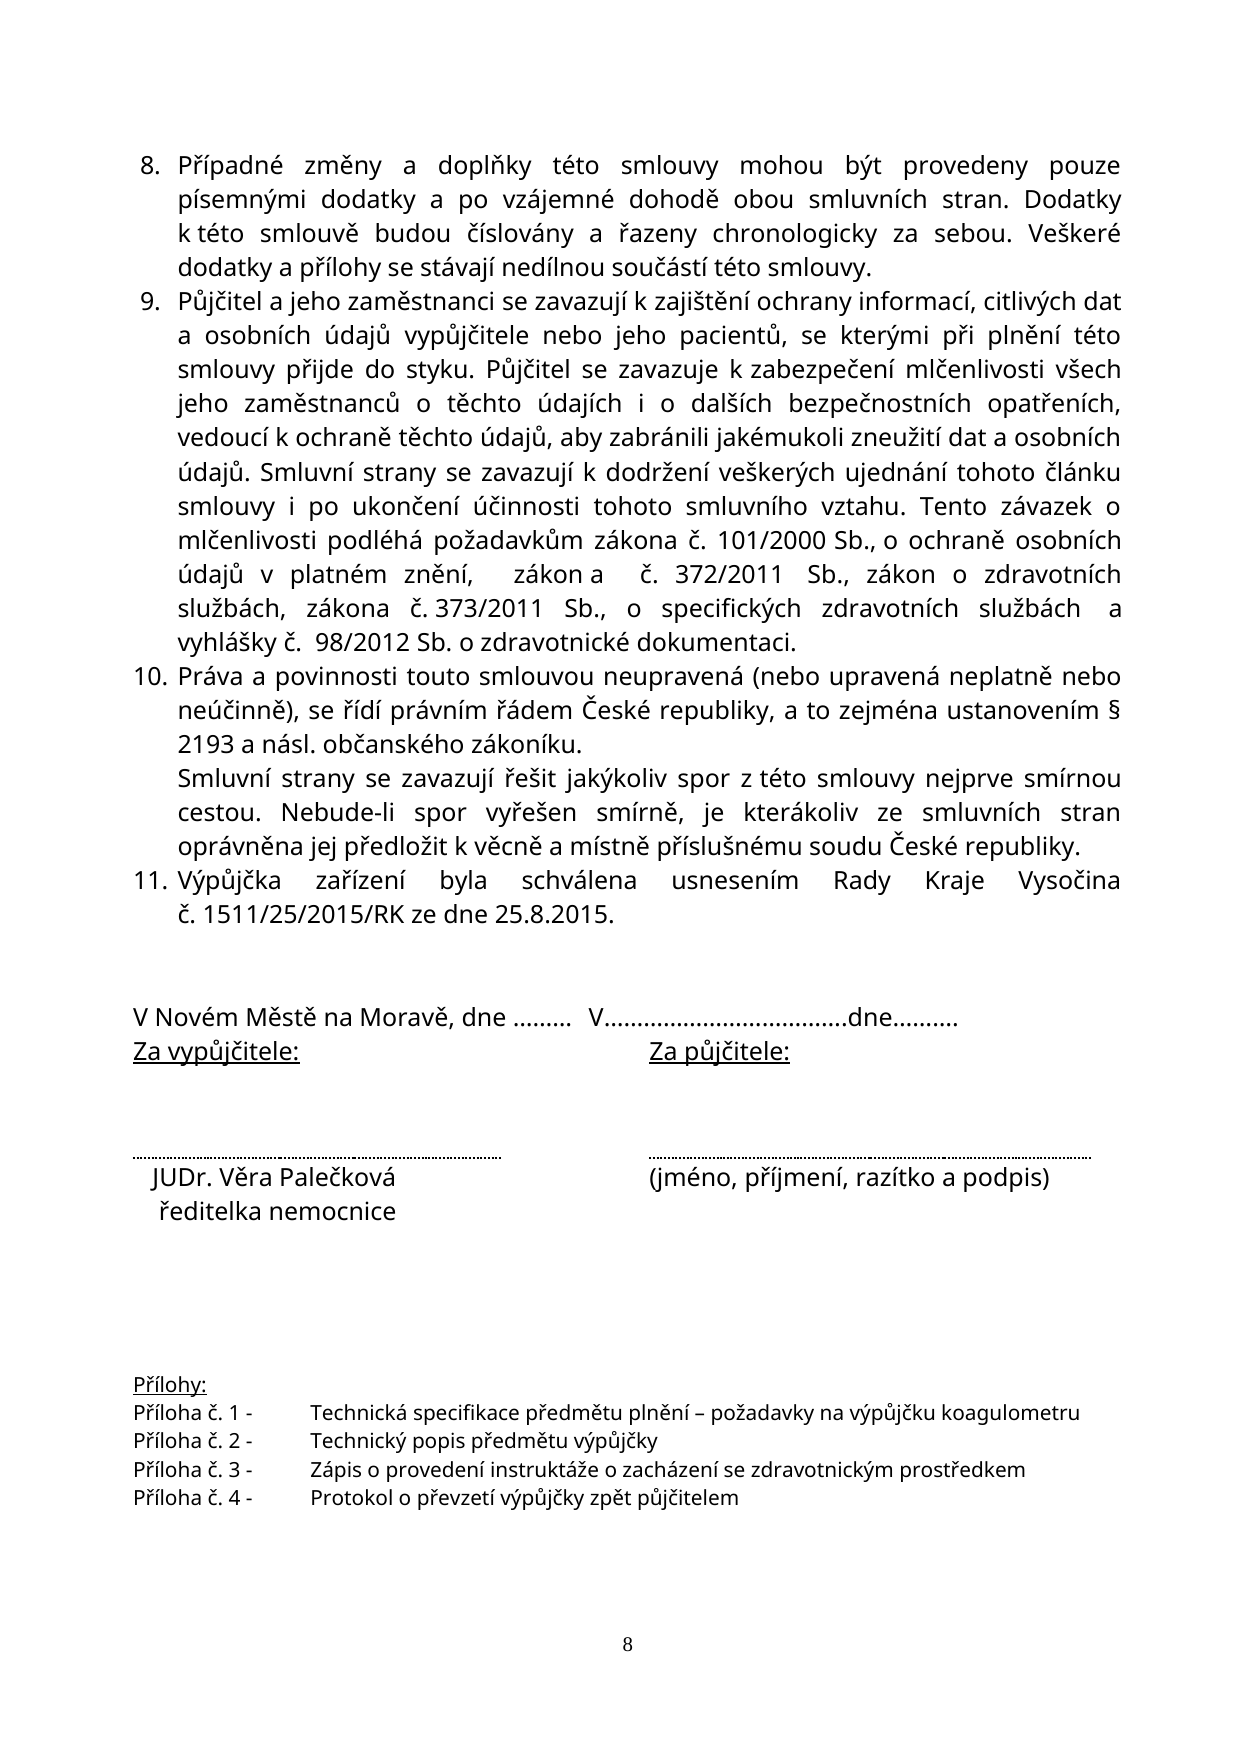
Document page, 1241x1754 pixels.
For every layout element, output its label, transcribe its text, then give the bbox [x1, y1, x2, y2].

text Příloha č. 3 - Zápis o provedení instruktáže o zacházení se zdravotnickým prostředkem [133, 1455, 1122, 1483]
text ředitelka nemocnice [133, 1193, 1122, 1228]
list Práva a povinnosti touto smlouvou neupravená (nebo upravená neplatně nebo neúčinně), se řídí právním řádem České republiky, a to zejména ustanovením § 2193 a násl. občanského zákoníku. [133, 658, 1122, 761]
text Příloha č. 2 - Technický popis předmětu výpůjčky [133, 1427, 1122, 1455]
text Přílohy: [133, 1370, 1122, 1398]
text Za vypůjčitele: Za půjčitele: [133, 1033, 1122, 1067]
list Případné změny a doplňky této smlouvy mohou být provedeny pouze písemnými dodatky a po vzájemné dohodě obou smluvních stran. Dodatky k této smlouvě budou číslovány a řazeny chronologicky za sebou. Veškeré dodatky a přílohy se stávají nedílnou součástí této smlouvy. [140, 148, 1122, 284]
text Příloha č. 1 - Technická specifikace předmětu plnění – požadavky na výpůjčku koagulometru [133, 1398, 1122, 1427]
text JUDr. Věra Palečková (jméno, příjmení, razítko a podpis) [133, 1159, 1122, 1193]
list Výpůjčka zařízení byla schválena usnesením Rady Kraje Vysočina č. 1511/25/2015/RK ze dne 25.8.2015. [133, 863, 1122, 931]
text Příloha č. 4 - Protokol o převzetí výpůjčky zpět půjčitelem [133, 1483, 1122, 1512]
list Půjčitel a jeho zaměstnanci se zavazují k zajištění ochrany informací, citlivých dat a osobních údajů vypůjčitele nebo jeho pacientů, se kterými při plnění této smlouvy přijde do styku. Půjčitel se zavazuje k zabezpečení mlčenlivosti všech jeho zaměstnanců o těchto údajích i o dalších bezpečnostních opatřeních, vedoucí k ochraně těchto údajů, aby zabránili jakémukoli zneužití dat a osobních údajů. Smluvní strany se zavazují k dodržení veškerých ujednání tohoto článku smlouvy i po ukončení účinnosti tohoto smluvního vztahu. Tento závazek o mlčenlivosti podléhá požadavkům zákona č. 101/2000 Sb., o ochraně osobních údajů v platném znění, zákon a č. 372/2011 Sb., zákon o zdravotních službách, zákona č. 373/2011 Sb., o specifických zdravotních službách a vyhlášky č. 98/2012 Sb. o zdravotnické dokumentaci. [140, 284, 1122, 658]
text V Novém Městě na Moravě, dne ……… V……………………………….dne………. [133, 999, 1122, 1033]
text Smluvní strany se zavazují řešit jakýkoliv spor z této smlouvy nejprve smírnou cestou. Nebude-li spor vyřešen smírně, je kterákoliv ze smluvních stran oprávněna jej předložit k věcně a místně příslušnému soudu České republiky. [177, 761, 1122, 863]
